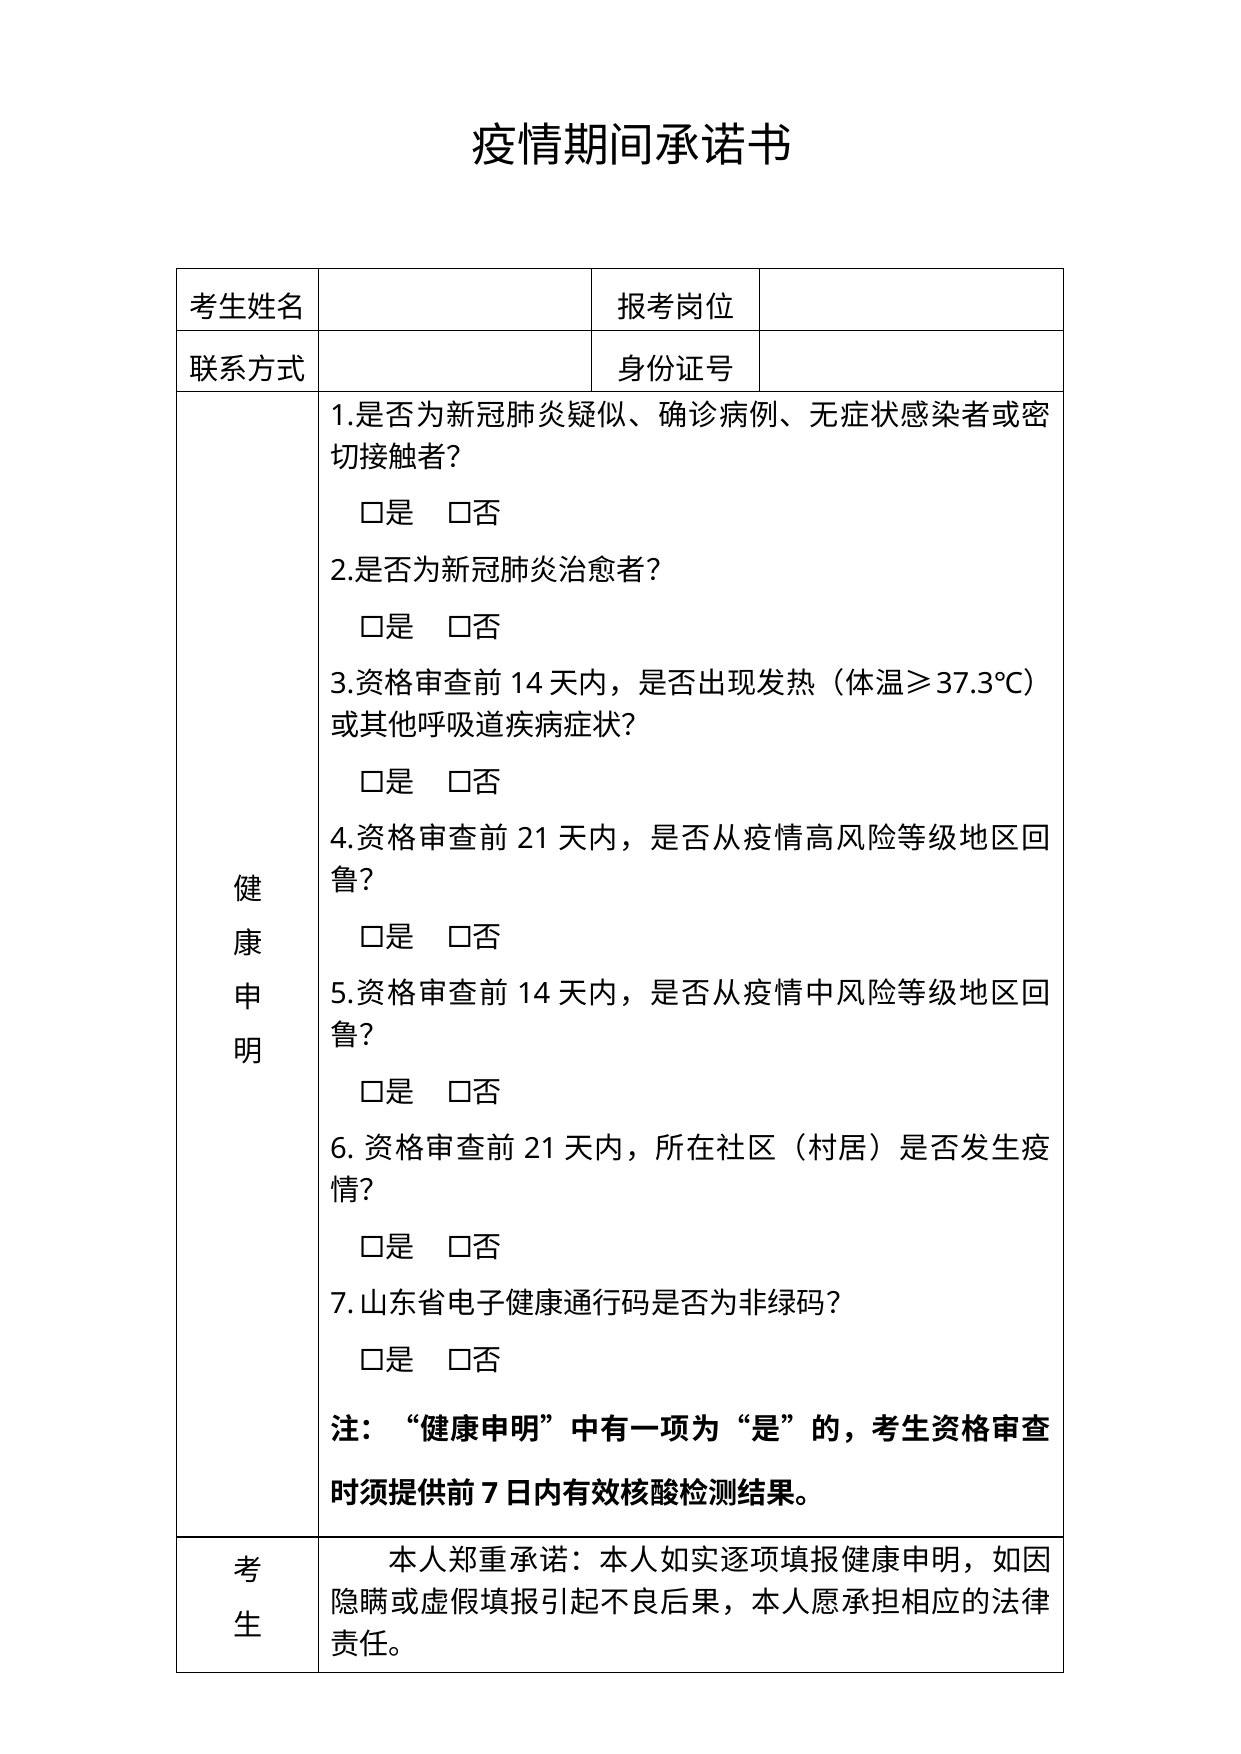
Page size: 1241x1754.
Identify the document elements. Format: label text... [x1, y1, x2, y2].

table_header [319, 269, 591, 330]
table_cell [319, 331, 591, 391]
table_cell [760, 331, 1063, 391]
table_cell 联系方式 [177, 331, 318, 391]
table_header [760, 269, 1063, 330]
table_cell 健 康 申 明 [177, 392, 318, 1536]
table_header 报考岗位 [592, 269, 759, 330]
table_cell 身份证号 [592, 331, 759, 391]
table_cell 考 生 承 诺 [177, 1538, 318, 1672]
text 疫情期间承诺书 [75, 93, 1165, 191]
table_header 考生姓名 [177, 269, 318, 330]
table_cell 1.是否为新冠肺炎疑似、确诊病例、无症状感染者或密切接触者？ 是 否 2.是否为新冠肺炎治愈者？ 是 否 3.资格审查前14天内，是否出现发热（体温≥37.3℃）或其他呼吸道疾病症状？ 是 否 4.资格审查前21天内，是否从疫情高风险等级地区回鲁？ 是 否 5.资格审查前14天内，是否从疫情中风险等级地区回鲁？ 是 否 6. 资格审查前21天内，所在社区（村居）是否发生疫情？ 是 否 7. 山东省电子健康通行码是否为非绿码？ 是 否 注：“健康申明”中有一项为“是”的，考生资格审查时须提供前7日内有效核酸检测结果。 [319, 392, 1063, 1536]
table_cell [319, 1538, 1063, 1672]
